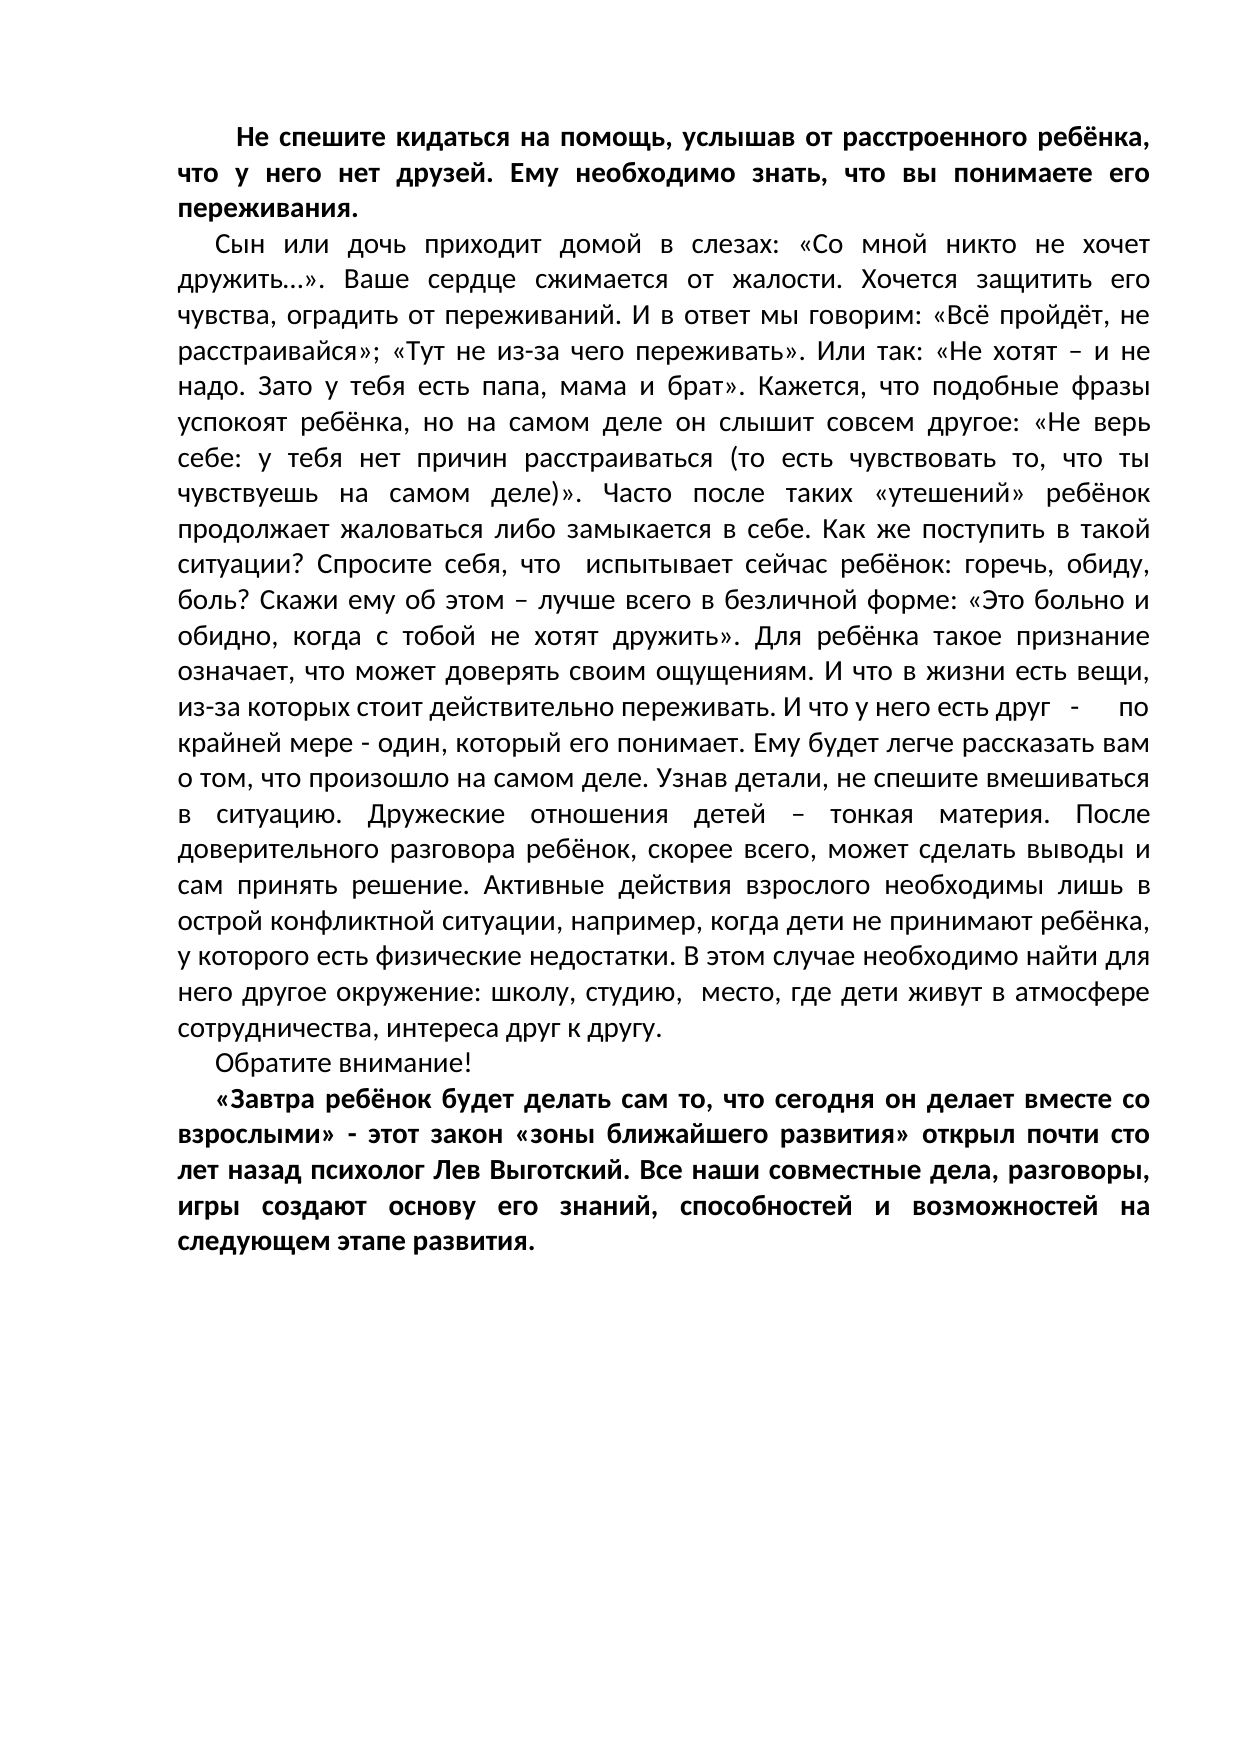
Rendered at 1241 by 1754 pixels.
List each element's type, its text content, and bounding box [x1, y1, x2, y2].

text Сын или дочь приходит домой в слезах: «Со мной никто не хочет дружить…». Ваше сердце сжимается от жалости. Хочется защитить его чувства, оградить от переживаний. И в ответ мы говорим: «Всё пройдёт, не расстраивайся»; «Тут не из-за чего переживать». Или так: «Не хотят – и не надо. Зато у тебя есть папа, мама и брат». Кажется, что подобные фразы успокоят ребёнка, но на самом деле он слышит совсем другое: «Не верь себе: у тебя нет причин расстраиваться (то есть чувствовать то, что ты чувствуешь на самом деле)». Часто после таких «утешений» ребёнок продолжает жаловаться либо замыкается в себе. Как же поступить в такой ситуации? Спросите себя, что испытывает сейчас ребёнок: горечь, обиду, боль? Скажи ему об этом – лучше всего в безличной форме: «Это больно и обидно, когда с тобой не хотят дружить». Для ребёнка такое признание означает, что может доверять своим ощущениям. И что в жизни есть вещи, из-за которых стоит действительно переживать. И что у него есть друг - по крайней мере - один, который его понимает. Ему будет легче рассказать вам о том, что произошло на самом деле. Узнав детали, не спешите вмешиваться в ситуацию. Дружеские отношения детей – тонкая материя. После доверительного разговора ребёнок, скорее всего, может сделать выводы и сам принять решение. Активные действия взрослого необходимы лишь в острой конфликтной ситуации, например, когда дети не принимают ребёнка, у которого есть физические недостатки. В этом случае необходимо найти для него другое окружение: школу, студию, место, где дети живут в атмосфере сотрудничества, интереса друг к другу. [177, 225, 1152, 1044]
text Обратите внимание! [177, 1044, 1152, 1080]
text «Завтра ребёнок будет делать сам то, что сегодня он делает вместе со взрослыми» - этот закон «зоны ближайшего развития» открыл почти сто лет назад психолог Лев Выготский. Все наши совместные дела, разговоры, игры создают основу его знаний, способностей и возможностей на следующем этапе развития. [177, 1080, 1152, 1258]
text Не спешите кидаться на помощь, услышав от расстроенного ребёнка, что у него нет друзей. Ему необходимо знать, что вы понимаете его переживания. [177, 118, 1152, 225]
